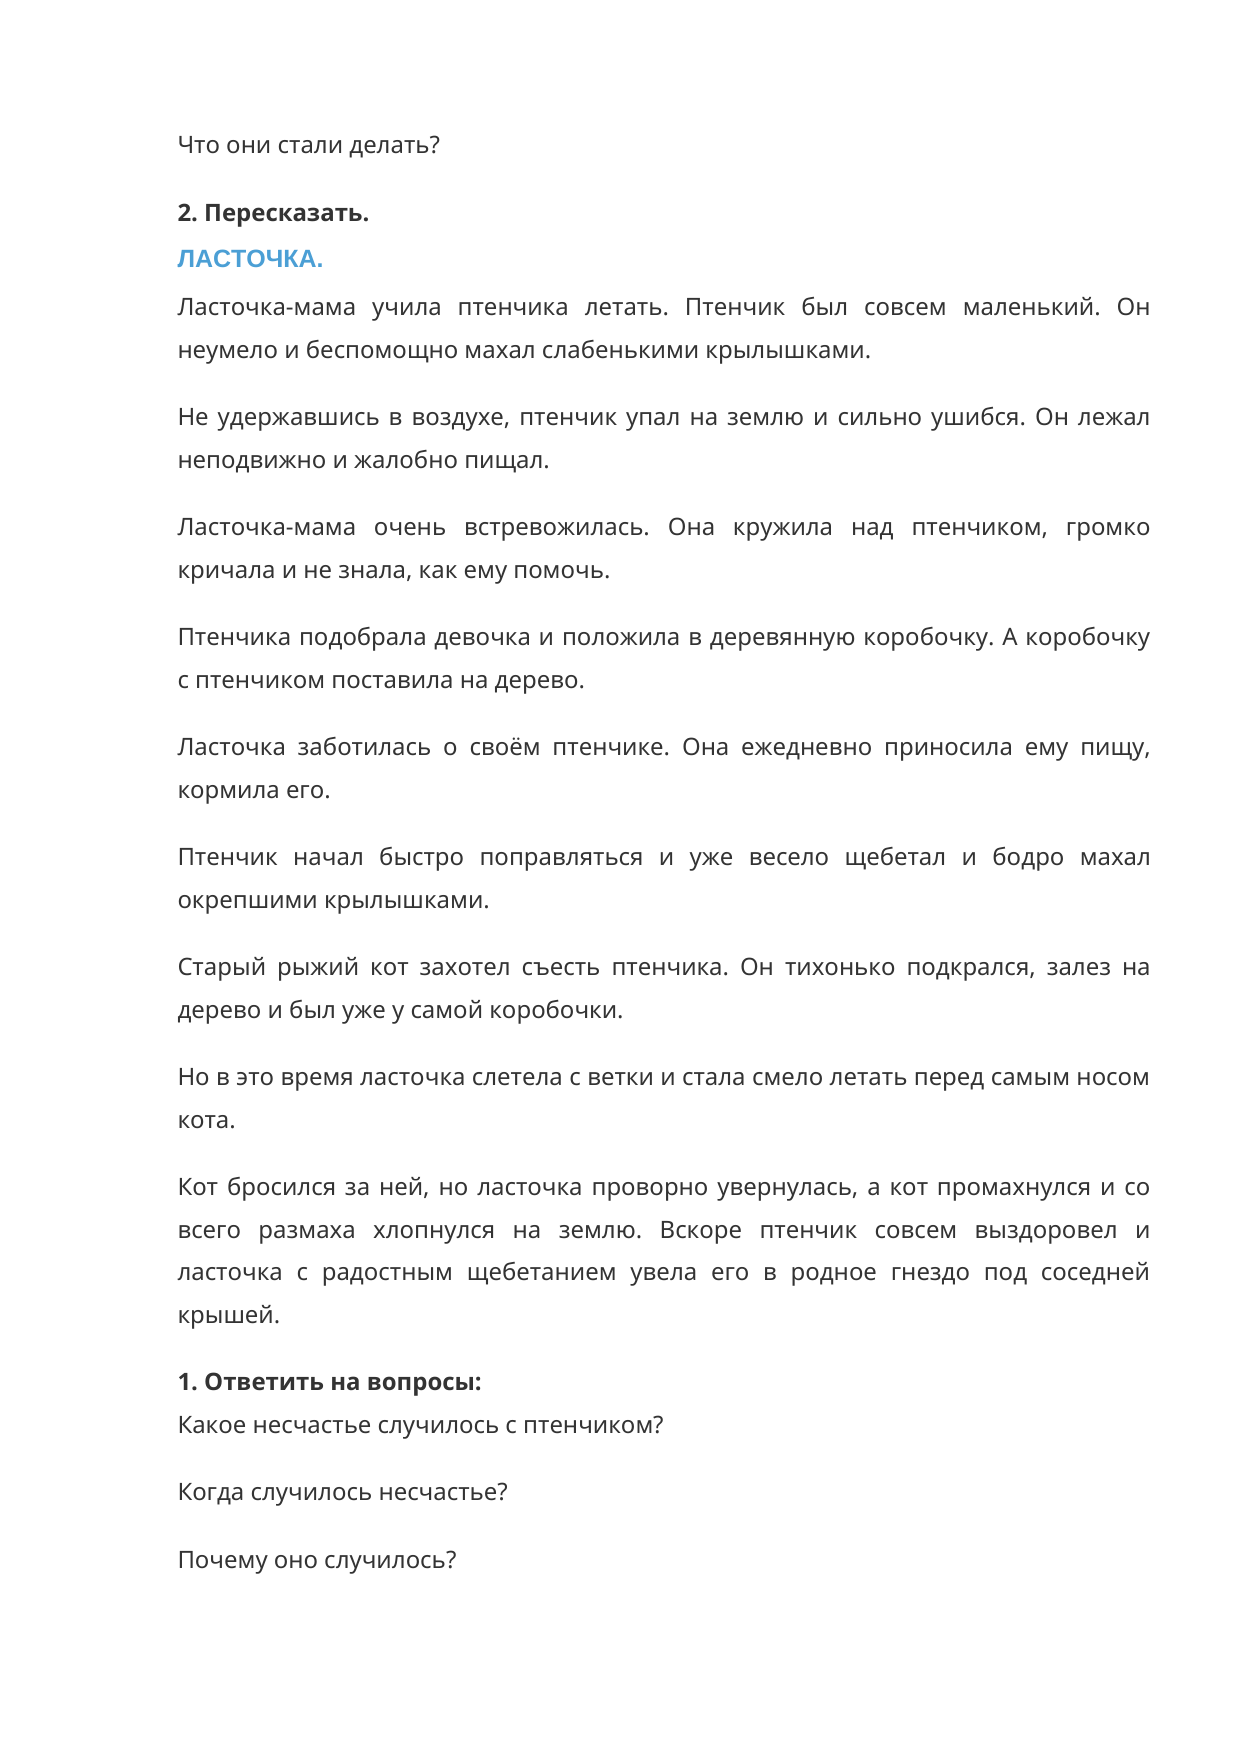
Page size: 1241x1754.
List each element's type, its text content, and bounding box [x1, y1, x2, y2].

text Ласточка заботилась о своём птенчике. Она ежедневно приносила ему пищу, кормила его. [177, 720, 1152, 805]
text 1. Ответить на вопросы: [177, 1355, 1152, 1398]
text Когда случилось несчастье? [177, 1465, 1152, 1508]
text Ласточка-мама учила птенчика летать. Птенчик был совсем маленький. Он неумело и беспомощно махал слабенькими крылышками. [177, 280, 1152, 365]
text Не удержавшись в воздухе, птенчик упал на землю и сильно ушибся. Он лежал неподвижно и жалобно пищал. [177, 390, 1152, 475]
text Птенчика подобрала девочка и положила в деревянную коробочку. А коробочку с птенчиком поставила на дерево. [177, 610, 1152, 695]
text 2. Пересказать. [177, 186, 1152, 228]
text Почему оно случилось? [177, 1533, 1152, 1575]
text Кот бросился за ней, но ласточка проворно увернулась, а кот промахнулся и со всего размаха хлопнулся на землю. Вскоре птенчик совсем выздоровел и ласточка с радостным щебетанием увела его в родное гнездо под соседней крышей. [177, 1160, 1152, 1330]
text Птенчик начал быстро поправляться и уже весело щебетал и бодро махал окрепшими крылышками. [177, 830, 1152, 915]
text Старый рыжий кот захотел съесть птенчика. Он тихонько подкрался, залез на дерево и был уже у самой коробочки. [177, 940, 1152, 1025]
text ЛАСТОЧКА. [177, 244, 1152, 272]
text Но в это время ласточка слетела с ветки и стала смело летать перед самым носом кота. [177, 1050, 1152, 1135]
text Ласточка-мама очень встревожилась. Она кружила над птенчиком, громко кричала и не знала, как ему помочь. [177, 500, 1152, 585]
text Какое несчастье случилось с птенчиком? [177, 1398, 1152, 1440]
text Что они стали делать? [177, 118, 1152, 161]
